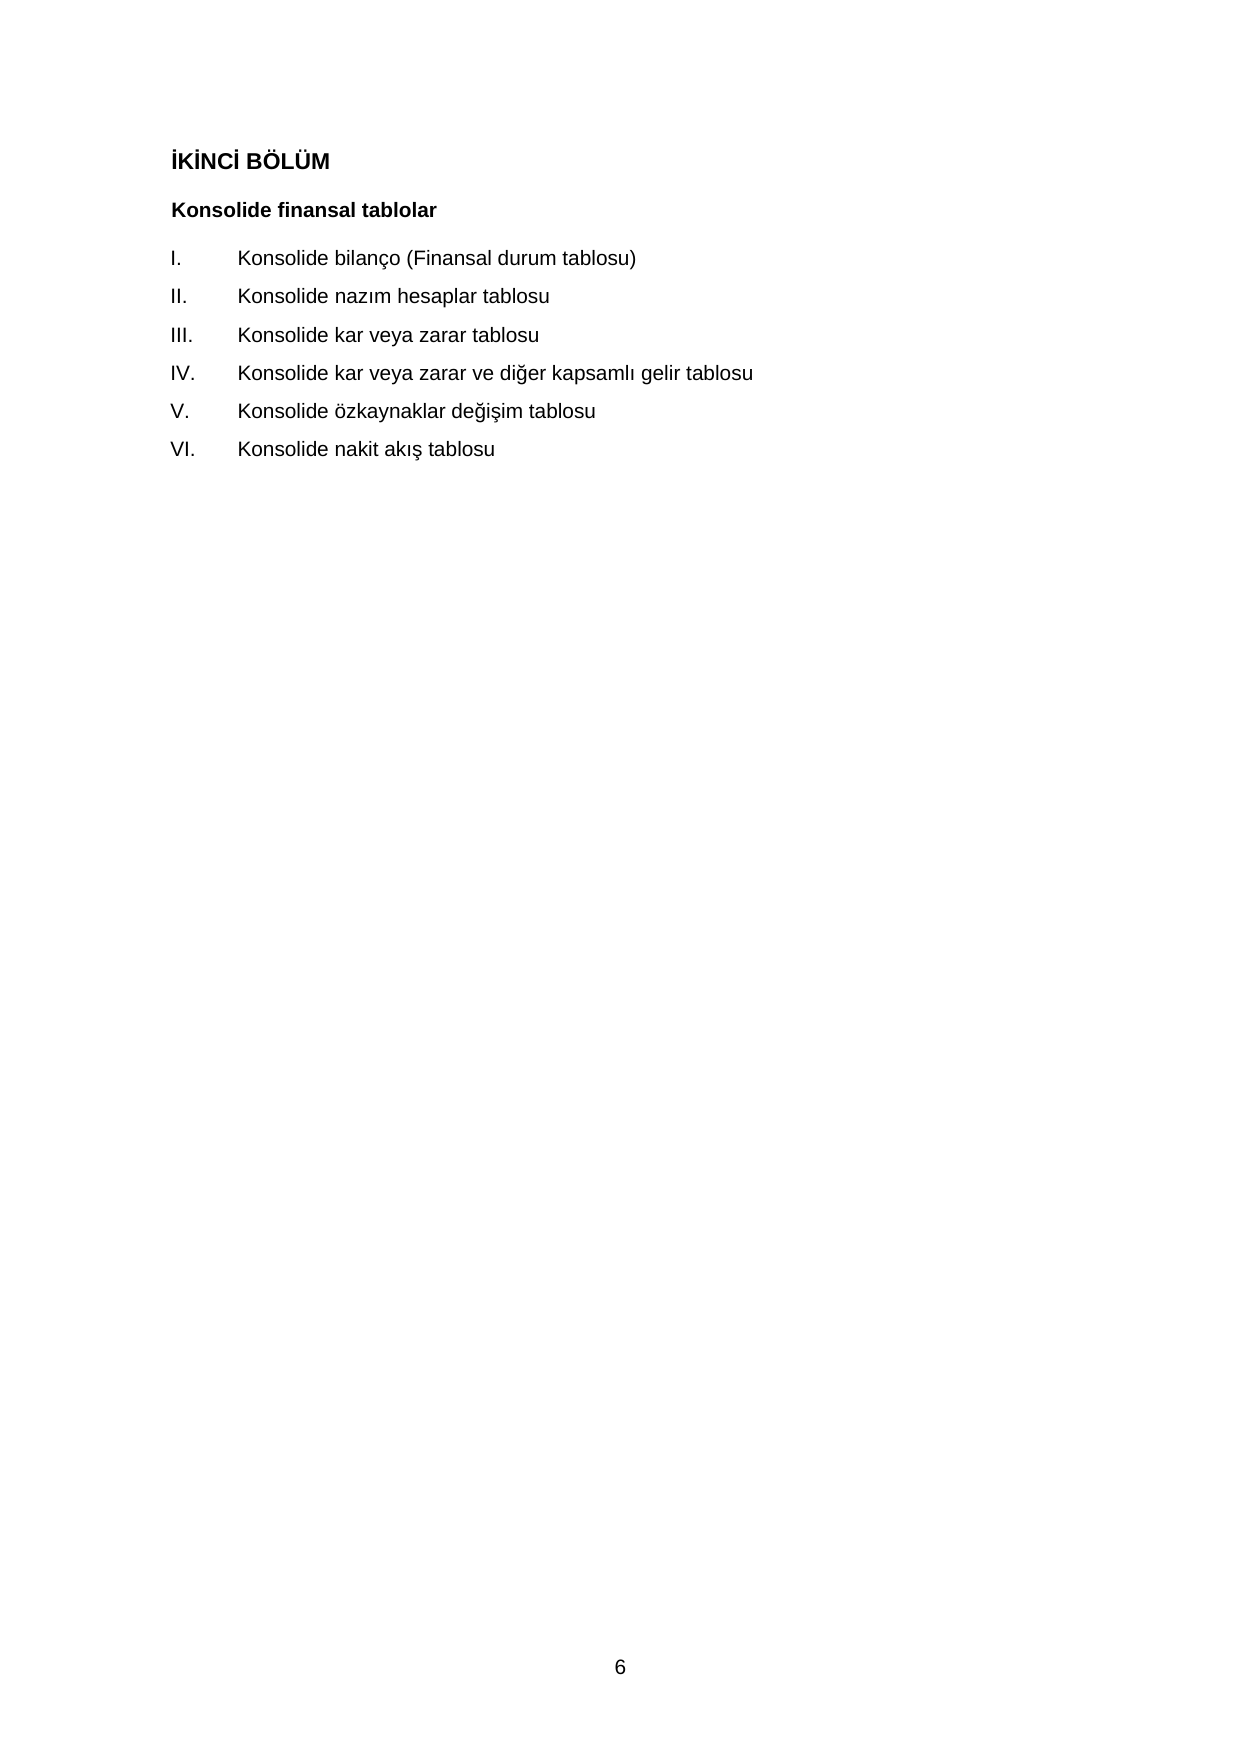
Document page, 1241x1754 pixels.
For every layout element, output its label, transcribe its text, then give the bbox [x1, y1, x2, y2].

table_cell Konsolide kar veya zarar ve diğer kapsamlı gelir tablosu [226, 361, 1113, 399]
table_cell Konsolide özkaynaklar değişim tablosu [226, 399, 1113, 437]
table_cell V. [159, 399, 226, 437]
text İKİNCİ BÖLÜM [171, 148, 1092, 174]
table_cell Konsolide nazım hesaplar tablosu [226, 284, 1113, 322]
table_cell VI. [159, 437, 226, 475]
table_cell III. [159, 323, 226, 361]
table_cell Konsolide kar veya zarar tablosu [226, 323, 1113, 361]
table_cell II. [159, 284, 226, 322]
table_cell Konsolide nakit akış tablosu [226, 437, 1113, 475]
table_cell IV. [159, 361, 226, 399]
text Konsolide finansal tablolar [171, 198, 1092, 222]
table_header Konsolide bilanço (Finansal durum tablosu) [226, 246, 1113, 284]
table_header I. [159, 246, 226, 284]
